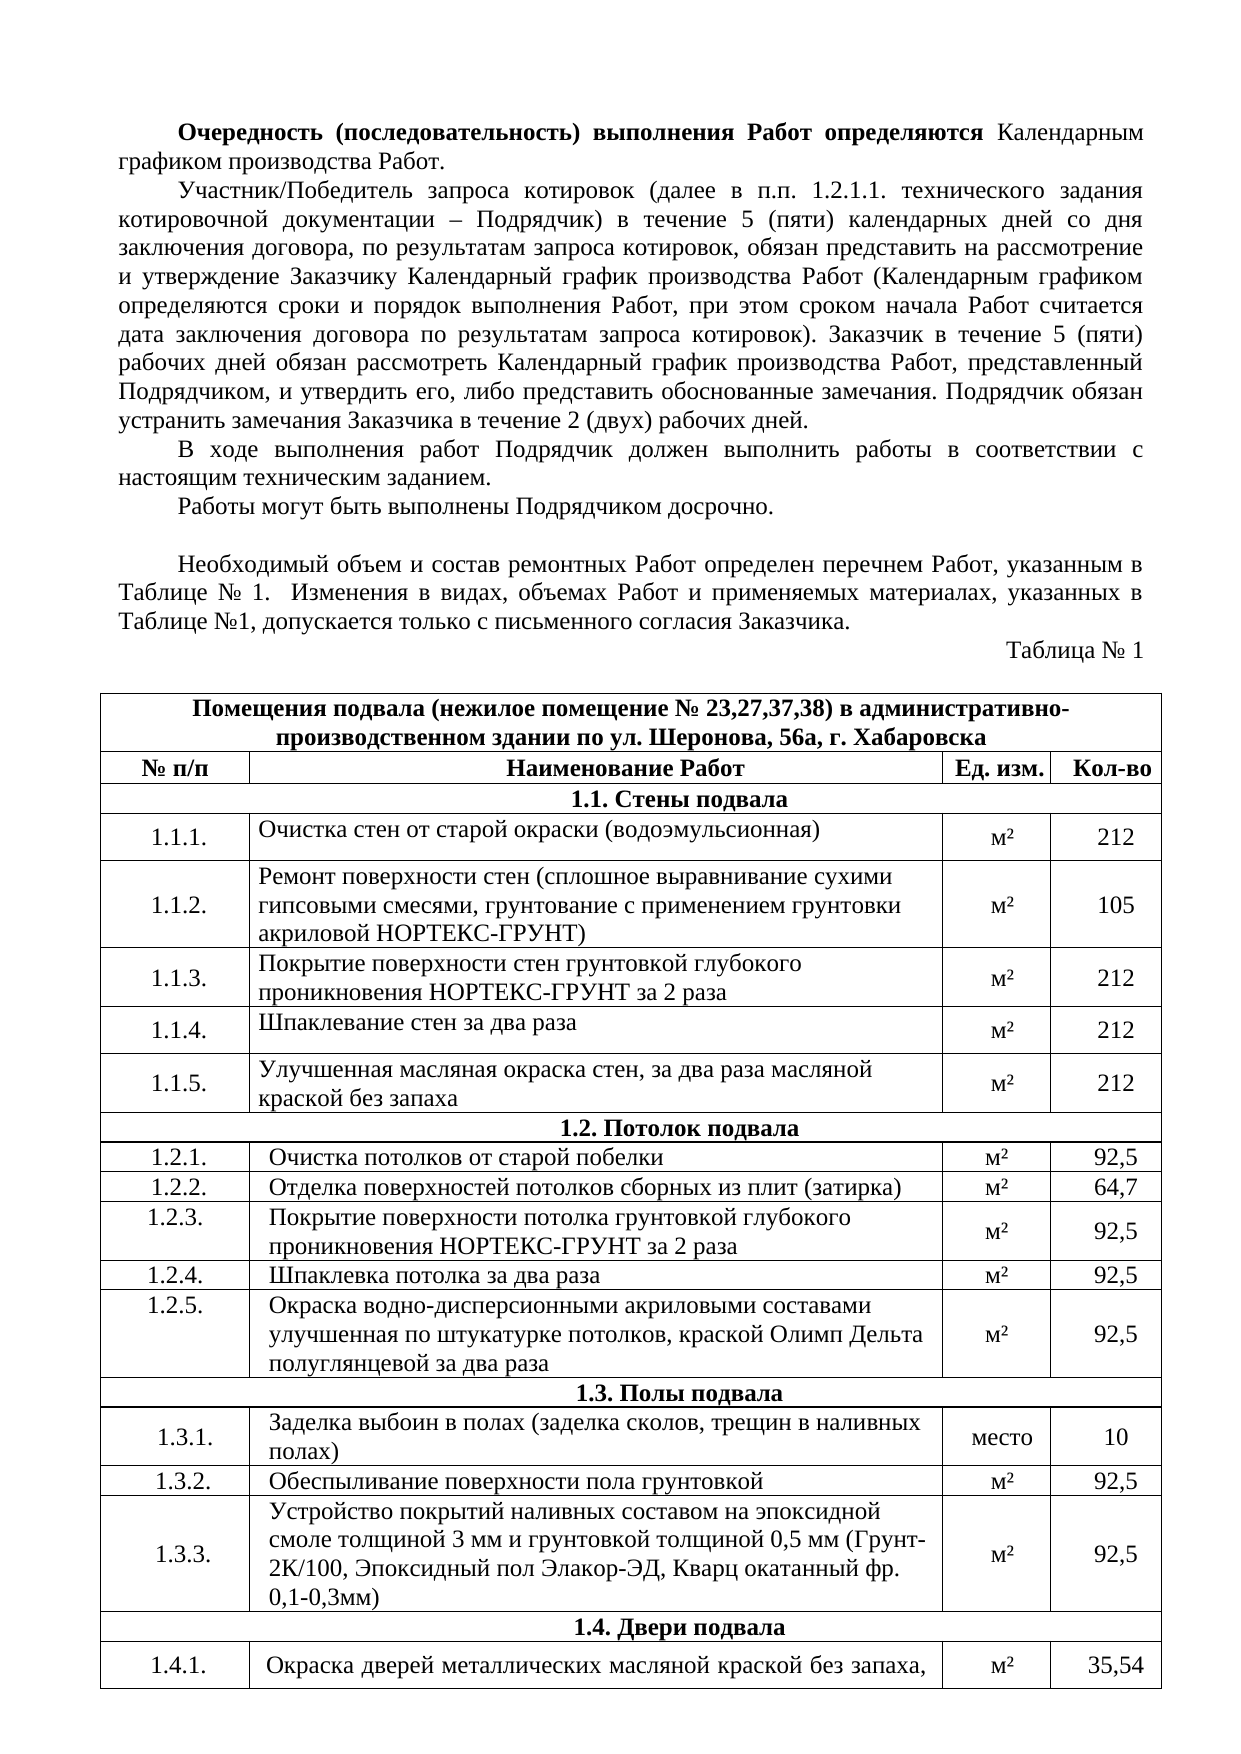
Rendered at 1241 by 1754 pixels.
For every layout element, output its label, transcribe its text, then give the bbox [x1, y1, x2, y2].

table_cell Окраска водно-дисперсионными акриловыми составами улучшенная по штукатурке потолков, краской Олимп Дельта полуглянцевой за два раза [250, 1290, 942, 1377]
table_cell 1.1.3. [101, 948, 249, 1006]
table_cell м² [943, 1642, 1050, 1688]
table_cell 1.3. Полы подвала [101, 1378, 1161, 1406]
table_cell Очистка потолков от старой побелки [250, 1143, 942, 1171]
table_cell 212 [1051, 1007, 1161, 1053]
table_cell 1.4. Двери подвала [101, 1612, 1161, 1641]
table_cell Улучшенная масляная окраска стен, за два раза масляной краской без запаха [250, 1054, 942, 1112]
table_cell 1.1. Стены подвала [101, 784, 1161, 813]
table_cell 1.2.5. [101, 1290, 249, 1377]
table_cell № п/п [101, 752, 249, 783]
text В ходе выполнения работ Подрядчик должен выполнить работы в соответствии с настоящим техническим заданием. [118, 434, 1144, 491]
table_cell Покрытие поверхности потолка грунтовкой глубокого проникновения НОРТЕКС-ГРУНТ за 2 раза [250, 1202, 942, 1259]
table_header Помещения подвала (нежилое помещение № 23,27,37,38) в административно-производственном здании по ул. Шеронова, 56а, г. Хабаровска [101, 694, 1161, 751]
text Очередность (последовательность) выполнения Работ определяются Календарным графиком производства Работ. [118, 117, 1144, 175]
table_cell Ед. изм. [943, 752, 1050, 783]
table_cell 92,5 [1051, 1466, 1161, 1495]
table_cell 92,5 [1051, 1496, 1161, 1611]
table_cell 1.4.1. [101, 1642, 249, 1688]
table_cell 1.3.1. [101, 1408, 249, 1465]
table_cell 105 [1051, 861, 1161, 947]
table_cell Наименование Работ [250, 752, 942, 783]
table_cell 212 [1051, 1054, 1161, 1112]
table_cell 92,5 [1051, 1202, 1161, 1259]
table_cell 1.2.4. [101, 1261, 249, 1289]
table_cell 10 [1051, 1408, 1161, 1465]
table_cell 1.3.3. [101, 1496, 249, 1611]
table_cell Кол-во [1051, 752, 1161, 783]
table_cell Ремонт поверхности стен (сплошное выравнивание сухими гипсовыми смесями, грунтование с применением грунтовки акриловой НОРТЕКС-ГРУНТ) [250, 861, 942, 947]
table_cell Очистка стен от старой окраски (водоэмульсионная) [250, 814, 942, 860]
table_cell 64,7 [1051, 1172, 1161, 1201]
table_cell м² [943, 1290, 1050, 1377]
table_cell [250, 1642, 942, 1688]
text Необходимый объем и состав ремонтных Работ определен перечнем Работ, указанным в Таблице № 1. Изменения в видах, объемах Работ и применяемых материалах, указанных в Таблице №1, допускается только с письменного согласия Заказчика. [118, 549, 1144, 635]
table_cell м² [943, 1054, 1050, 1112]
table_cell 1.2.3. [101, 1202, 249, 1259]
text Работы могут быть выполнены Подрядчиком досрочно. [118, 491, 1144, 520]
table_cell место [943, 1408, 1050, 1465]
table_cell м² [943, 1007, 1050, 1053]
table_cell 212 [1051, 948, 1161, 1006]
table_cell 1.1.4. [101, 1007, 249, 1053]
table_cell Шпаклевание стен за два раза [250, 1007, 942, 1053]
table_cell м² [943, 1466, 1050, 1495]
table_cell 1.2.1. [101, 1143, 249, 1171]
table_cell Шпаклевка потолка за два раза [250, 1261, 942, 1289]
table_cell Устройство покрытий наливных составом на эпоксидной смоле толщиной 3 мм и грунтовкой толщиной 0,5 мм (Грунт-2К/100, Эпоксидный пол Элакор-ЭД, Кварц окатанный фр. 0,1-0,3мм) [250, 1496, 942, 1611]
table_cell 1.1.1. [101, 814, 249, 860]
table_cell м² [943, 1496, 1050, 1611]
table_cell м² [943, 1202, 1050, 1259]
table_cell 1.1.5. [101, 1054, 249, 1112]
table_cell 1.2. Потолок подвала [101, 1113, 1161, 1141]
table_cell 35,54 [1051, 1642, 1161, 1688]
table_cell Заделка выбоин в полах (заделка сколов, трещин в наливных полах) [250, 1408, 942, 1465]
table_cell 1.2.2. [101, 1172, 249, 1201]
table_cell м² [943, 861, 1050, 947]
table_cell 92,5 [1051, 1143, 1161, 1171]
table_cell 92,5 [1051, 1290, 1161, 1377]
table_cell Отделка поверхностей потолков сборных из плит (затирка) [250, 1172, 942, 1201]
table_cell 1.3.2. [101, 1466, 249, 1495]
table_cell м² [943, 1172, 1050, 1201]
table_cell м² [943, 1143, 1050, 1171]
table_cell Обеспыливание поверхности пола грунтовкой [250, 1466, 942, 1495]
table_cell м² [943, 814, 1050, 860]
text Участник/Победитель запроса котировок (далее в п.п. 1.2.1.1. технического задания котировочной документации – Подрядчик) в течение 5 (пяти) календарных дней со дня заключения договора, по результатам запроса котировок, обязан представить на рассмотрение и утверждение Заказчику Календарный график производства Работ (Календарным графиком определяются сроки и порядок выполнения Работ, при этом сроком начала Работ считается дата заключения договора по результатам запроса котировок). Заказчик в течение 5 (пяти) рабочих дней обязан рассмотреть Календарный график производства Работ, представленный Подрядчиком, и утвердить его, либо представить обоснованные замечания. Подрядчик обязан устранить замечания Заказчика в течение 2 (двух) рабочих дней. [118, 175, 1144, 434]
table_cell 92,5 [1051, 1261, 1161, 1289]
table_cell Покрытие поверхности стен грунтовкой глубокого проникновения НОРТЕКС-ГРУНТ за 2 раза [250, 948, 942, 1006]
table_cell 1.1.2. [101, 861, 249, 947]
text Таблица № 1 [118, 635, 1144, 664]
table_cell м² [943, 1261, 1050, 1289]
table_cell м² [943, 948, 1050, 1006]
table_cell 212 [1051, 814, 1161, 860]
